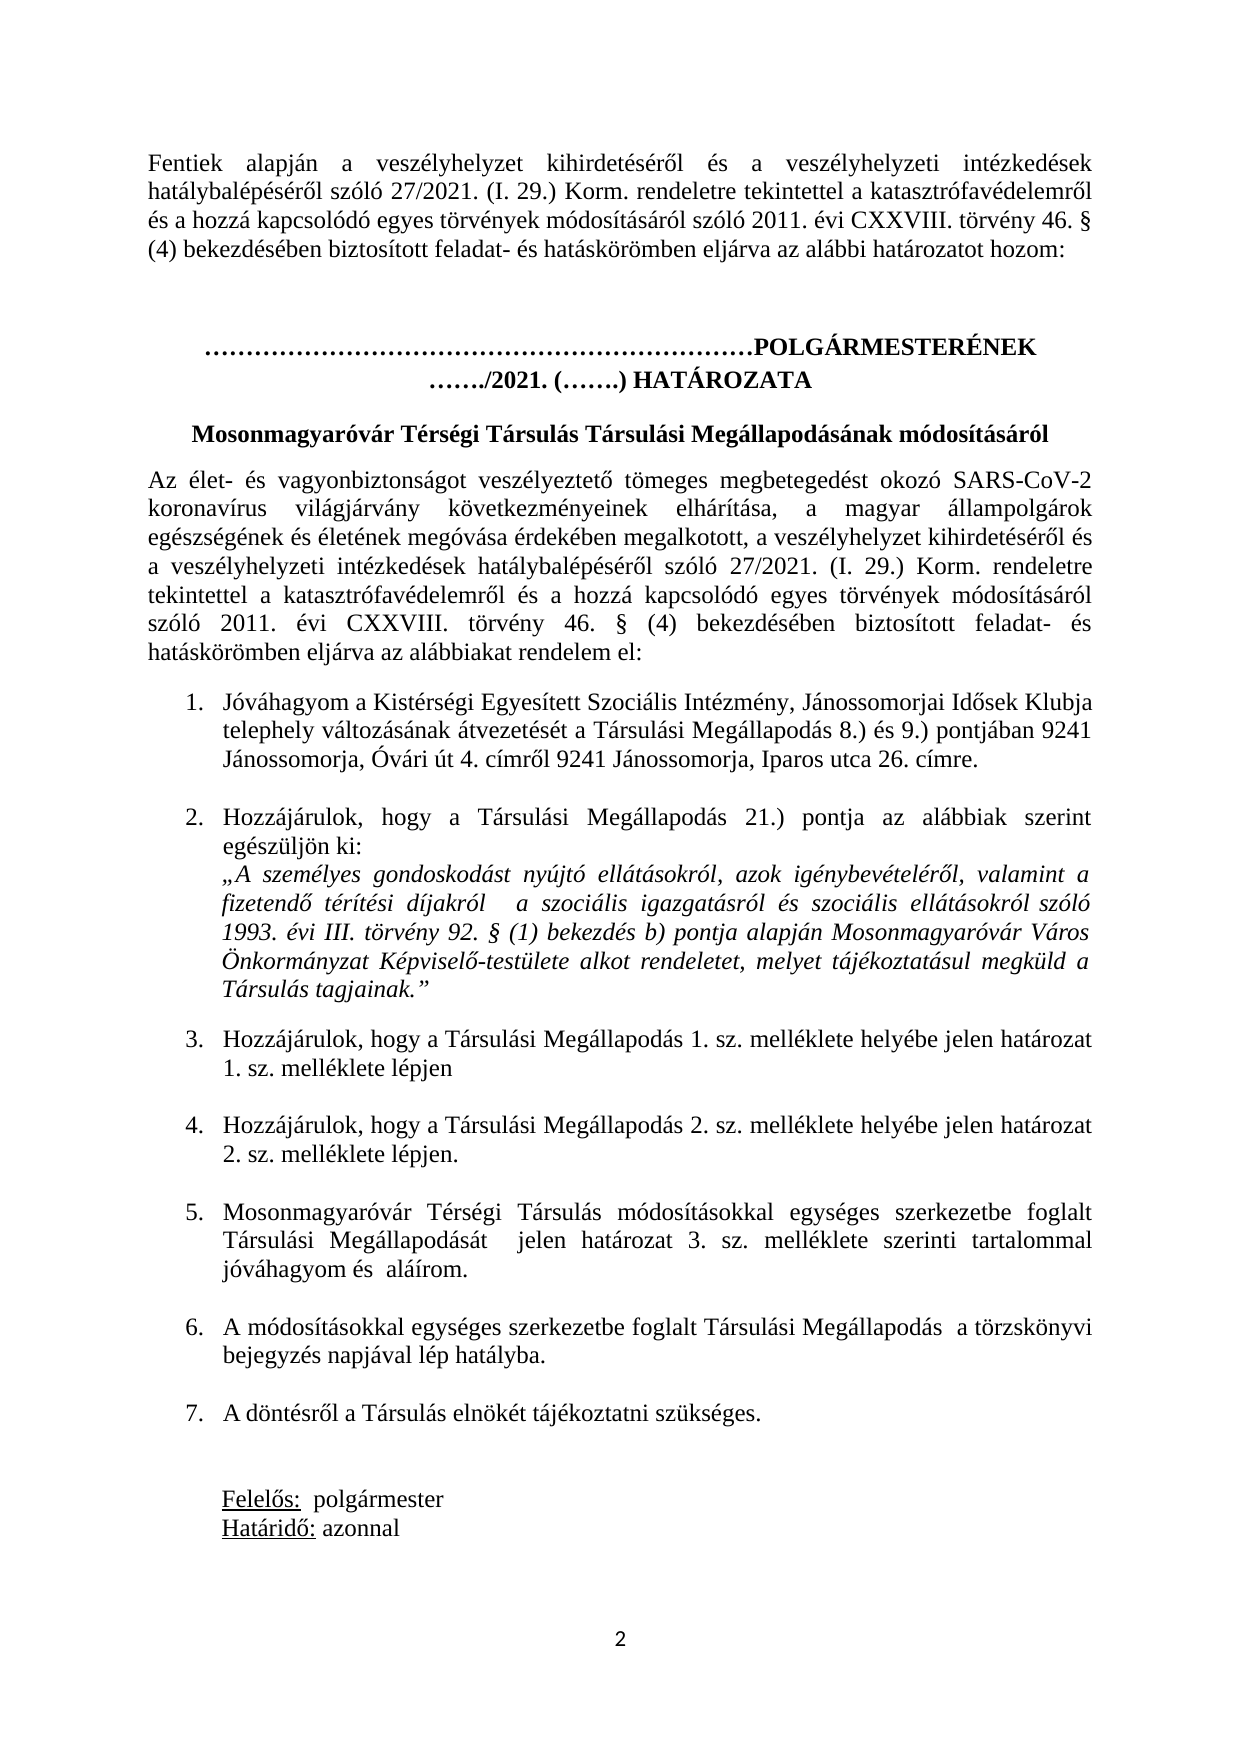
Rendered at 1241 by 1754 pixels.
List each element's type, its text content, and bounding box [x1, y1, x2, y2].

text Fentiek alapján a veszélyhelyzet kihirdetéséről és a veszélyhelyzeti intézkedések hatálybalépéséről szóló 27/2021. (I. 29.) Korm. rendeletre tekintettel a katasztrófavédelemről és a hozzá kapcsolódó egyes törvények módosításáról szóló 2011. évi CXXVIII. törvény 46. § (4) bekezdésében biztosított feladat- és hatáskörömben eljárva az alábbi határozatot hozom: [148, 148, 1093, 263]
text Határidő: azonnal [148, 1513, 1093, 1542]
list A döntésről a Társulás elnökét tájékoztatni szükséges. [185, 1398, 1093, 1427]
text Mosonmagyaróvár Térségi Társulás Társulási Megállapodásának módosításáról [148, 419, 1093, 448]
list Hozzájárulok, hogy a Társulási Megállapodás 21.) pontja az alábbiak szerint egészüljön ki: [185, 802, 1093, 859]
list Hozzájárulok, hogy a Társulási Megállapodás 1. sz. melléklete helyébe jelen határozat 1. sz. melléklete lépjen [185, 1024, 1093, 1082]
list Jóváhagyom a Kistérségi Egyesített Szociális Intézmény, Jánossomorjai Idősek Klubja telephely változásának átvezetését a Társulási Megállapodás 8.) és 9.) pontjában 9241 Jánossomorja, Óvári út 4. címről 9241 Jánossomorja, Iparos utca 26. címre. [185, 687, 1093, 773]
text „A személyes gondoskodást nyújtó ellátásokról, azok igénybevételéről, valamint a fizetendő térítési díjakról a szociális igazgatásról és szociális ellátásokról szóló 1993. évi III. törvény 92. § (1) bekezdés b) pontja alapján Mosonmagyaróvár Város Önkormányzat Képviselő-testülete alkot rendeletet, melyet tájékoztatásul megküld a Társulás tagjainak.” [221, 859, 1093, 1003]
list Mosonmagyaróvár Térségi Társulás módosításokkal egységes szerkezetbe foglalt Társulási Megállapodását jelen határozat 3. sz. melléklete szerinti tartalommal jóváhagyom és aláírom. [185, 1197, 1093, 1283]
text …………………………………………………………POLGÁRMESTERÉNEK ……./2021. (…….) HATÁROZATA [148, 332, 1093, 394]
list A módosításokkal egységes szerkezetbe foglalt Társulási Megállapodás a törzskönyvi bejegyzés napjával lép hatályba. [185, 1312, 1093, 1369]
text Az élet- és vagyonbiztonságot veszélyeztető tömeges megbetegedést okozó SARS-CoV-2 koronavírus világjárvány következményeinek elhárítása, a magyar állampolgárok egészségének és életének megóvása érdekében megalkotott, a veszélyhelyzet kihirdetéséről és a veszélyhelyzeti intézkedések hatálybalépéséről szóló 27/2021. (I. 29.) Korm. rendeletre tekintettel a katasztrófavédelemről és a hozzá kapcsolódó egyes törvények módosításáról szóló 2011. évi CXXVIII. törvény 46. § (4) bekezdésében biztosított feladat- és hatáskörömben eljárva az alábbiakat rendelem el: [148, 465, 1093, 666]
list Hozzájárulok, hogy a Társulási Megállapodás 2. sz. melléklete helyébe jelen határozat 2. sz. melléklete lépjen. [185, 1110, 1093, 1168]
text Felelős: polgármester [148, 1484, 1093, 1513]
